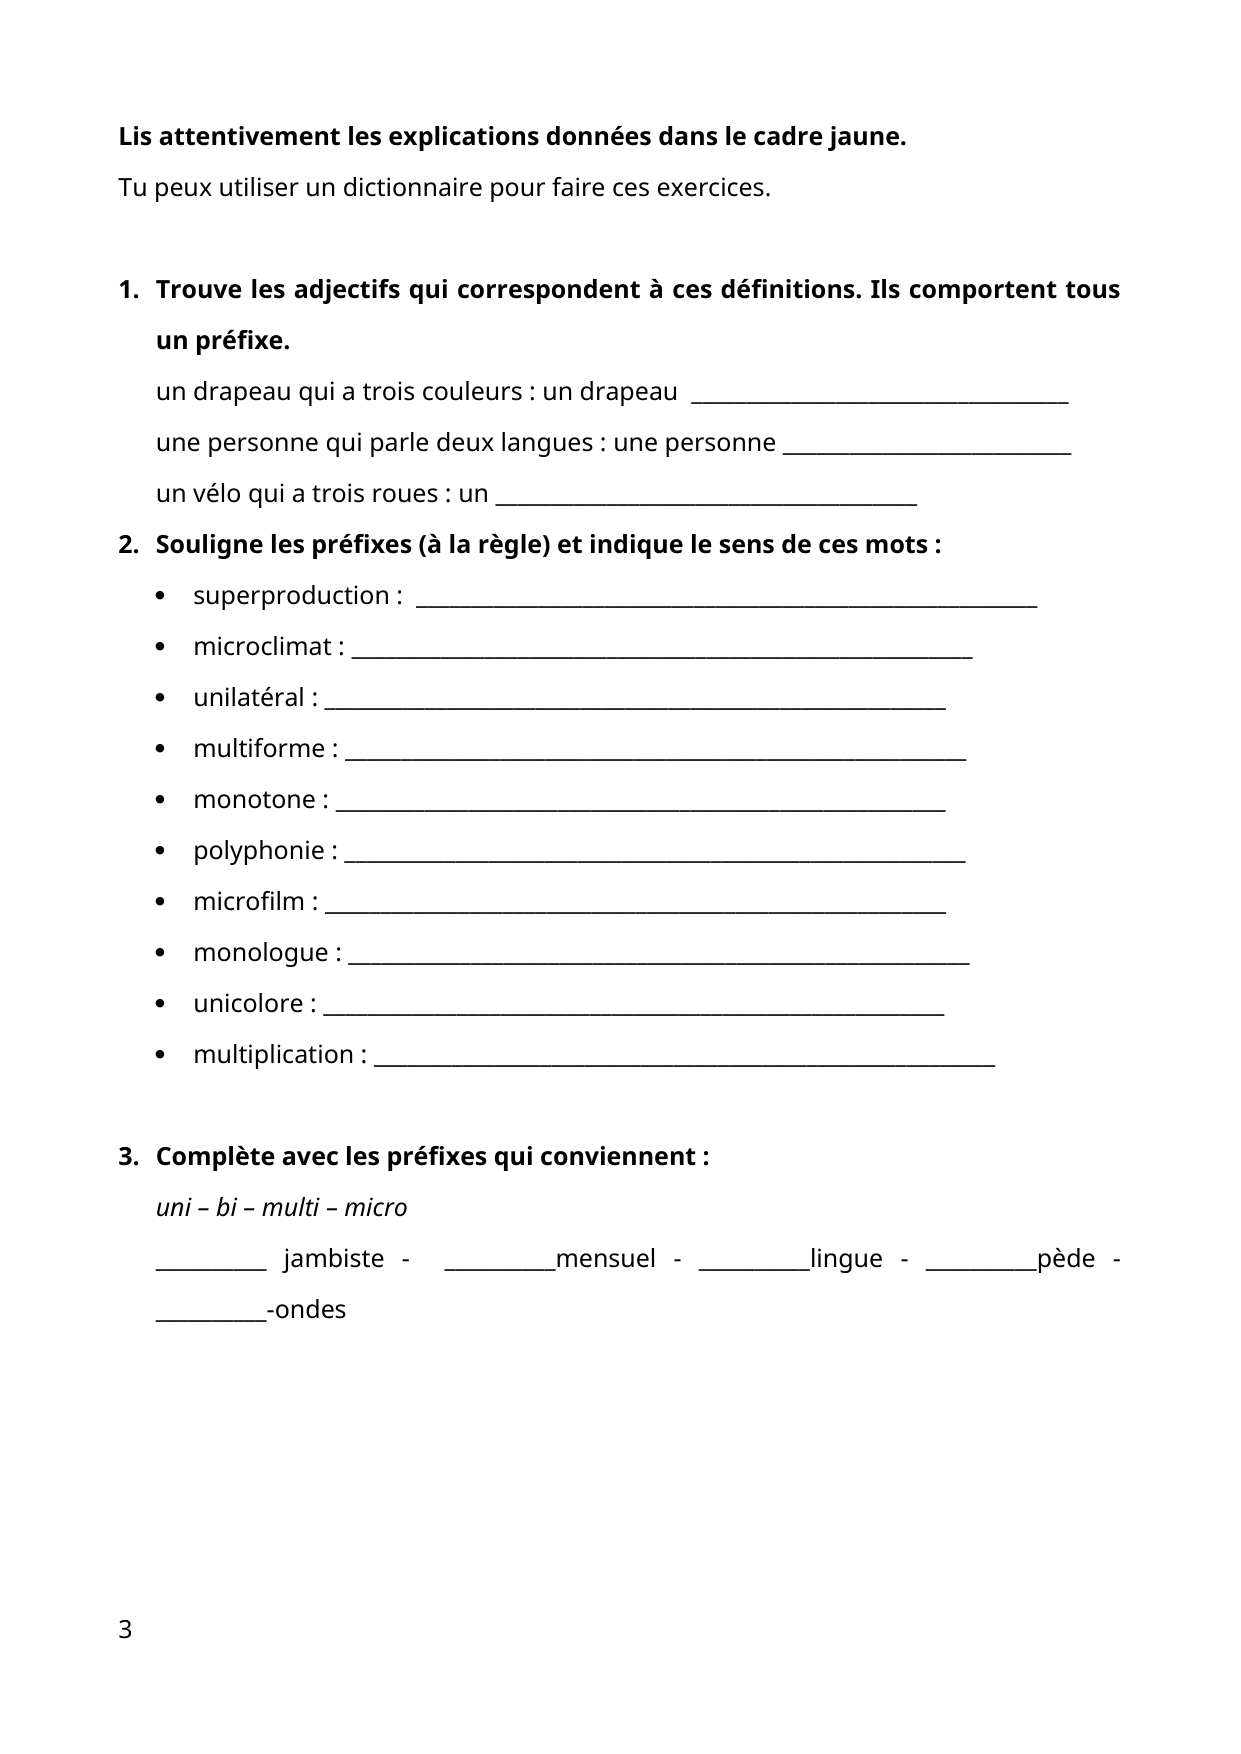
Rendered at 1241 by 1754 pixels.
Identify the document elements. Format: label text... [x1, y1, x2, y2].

list superproduction : ________________________________________________________ [156, 577, 1122, 612]
list un vélo qui a trois roues : un ______________________________________ [156, 475, 1122, 509]
list un drapeau qui a trois couleurs : un drapeau __________________________________ [156, 373, 1122, 407]
list une personne qui parle deux langues : une personne __________________________ [156, 424, 1122, 458]
list microclimat : ________________________________________________________ [156, 628, 1122, 663]
list Souligne les préfixes (à la règle) et indique le sens de ces mots : [118, 526, 1122, 561]
list monologue : ________________________________________________________ [156, 935, 1122, 969]
list unicolore : ________________________________________________________ [156, 986, 1122, 1020]
text Tu peux utiliser un dictionnaire pour faire ces exercices. [118, 169, 1122, 203]
list Complète avec les préfixes qui conviennent : [118, 1139, 1122, 1173]
list multiplication : ________________________________________________________ [156, 1037, 1122, 1071]
list polyphonie : ________________________________________________________ [156, 833, 1122, 867]
list unilatéral : ________________________________________________________ [156, 679, 1122, 714]
list multiforme : ________________________________________________________ [156, 731, 1122, 765]
list monotone : _______________________________________________________ [156, 782, 1122, 816]
text Lis attentivement les explications données dans le cadre jaune. [118, 118, 1122, 152]
list __________ jambiste - __________mensuel - __________lingue - __________pède - __________-ondes [156, 1241, 1122, 1326]
list Trouve les adjectifs qui correspondent à ces définitions. Ils comportent tous un préfixe. [118, 271, 1122, 356]
list uni – bi – multi – micro [156, 1190, 1122, 1224]
list microfilm : ________________________________________________________ [156, 884, 1122, 918]
